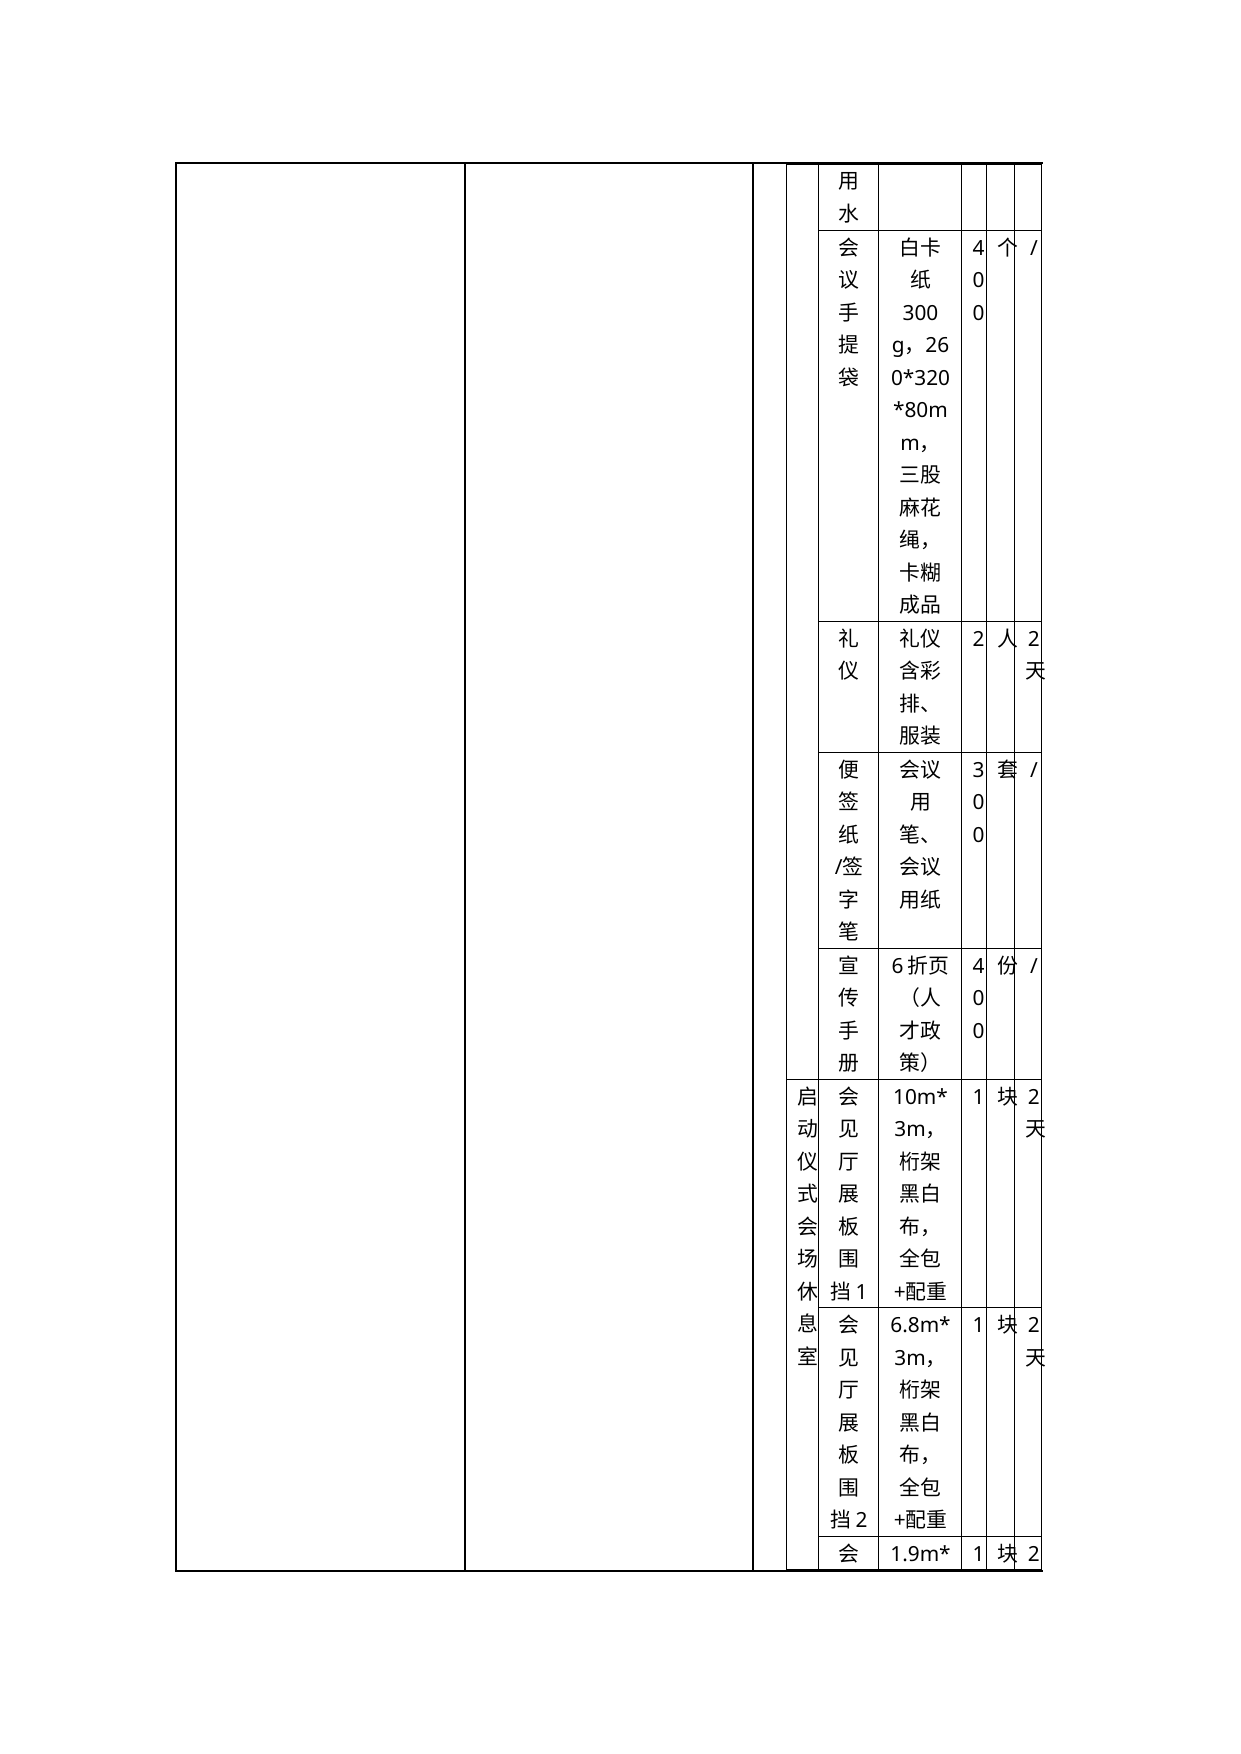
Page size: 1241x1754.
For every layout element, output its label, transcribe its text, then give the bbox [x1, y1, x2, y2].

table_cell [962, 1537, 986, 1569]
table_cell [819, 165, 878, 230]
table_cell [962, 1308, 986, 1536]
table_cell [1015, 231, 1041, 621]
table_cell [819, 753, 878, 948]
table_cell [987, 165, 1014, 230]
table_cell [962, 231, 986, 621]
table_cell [787, 165, 818, 1079]
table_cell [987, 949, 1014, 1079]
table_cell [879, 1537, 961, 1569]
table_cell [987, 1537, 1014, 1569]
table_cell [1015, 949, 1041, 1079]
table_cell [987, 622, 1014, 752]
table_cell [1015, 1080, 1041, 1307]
table_cell 1 [177, 164, 464, 1570]
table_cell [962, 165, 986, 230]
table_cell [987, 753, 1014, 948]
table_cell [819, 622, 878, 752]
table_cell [879, 1308, 961, 1536]
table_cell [754, 164, 786, 1570]
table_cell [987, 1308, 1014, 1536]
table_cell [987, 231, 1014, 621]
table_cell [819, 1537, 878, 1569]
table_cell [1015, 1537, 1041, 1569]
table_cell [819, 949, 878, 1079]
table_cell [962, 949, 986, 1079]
table_cell [466, 164, 752, 1570]
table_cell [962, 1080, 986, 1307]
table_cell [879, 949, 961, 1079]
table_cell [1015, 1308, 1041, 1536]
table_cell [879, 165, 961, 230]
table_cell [787, 1080, 818, 1569]
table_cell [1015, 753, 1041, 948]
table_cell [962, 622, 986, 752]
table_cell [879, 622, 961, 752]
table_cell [879, 231, 961, 621]
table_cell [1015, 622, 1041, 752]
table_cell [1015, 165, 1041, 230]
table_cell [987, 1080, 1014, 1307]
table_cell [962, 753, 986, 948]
